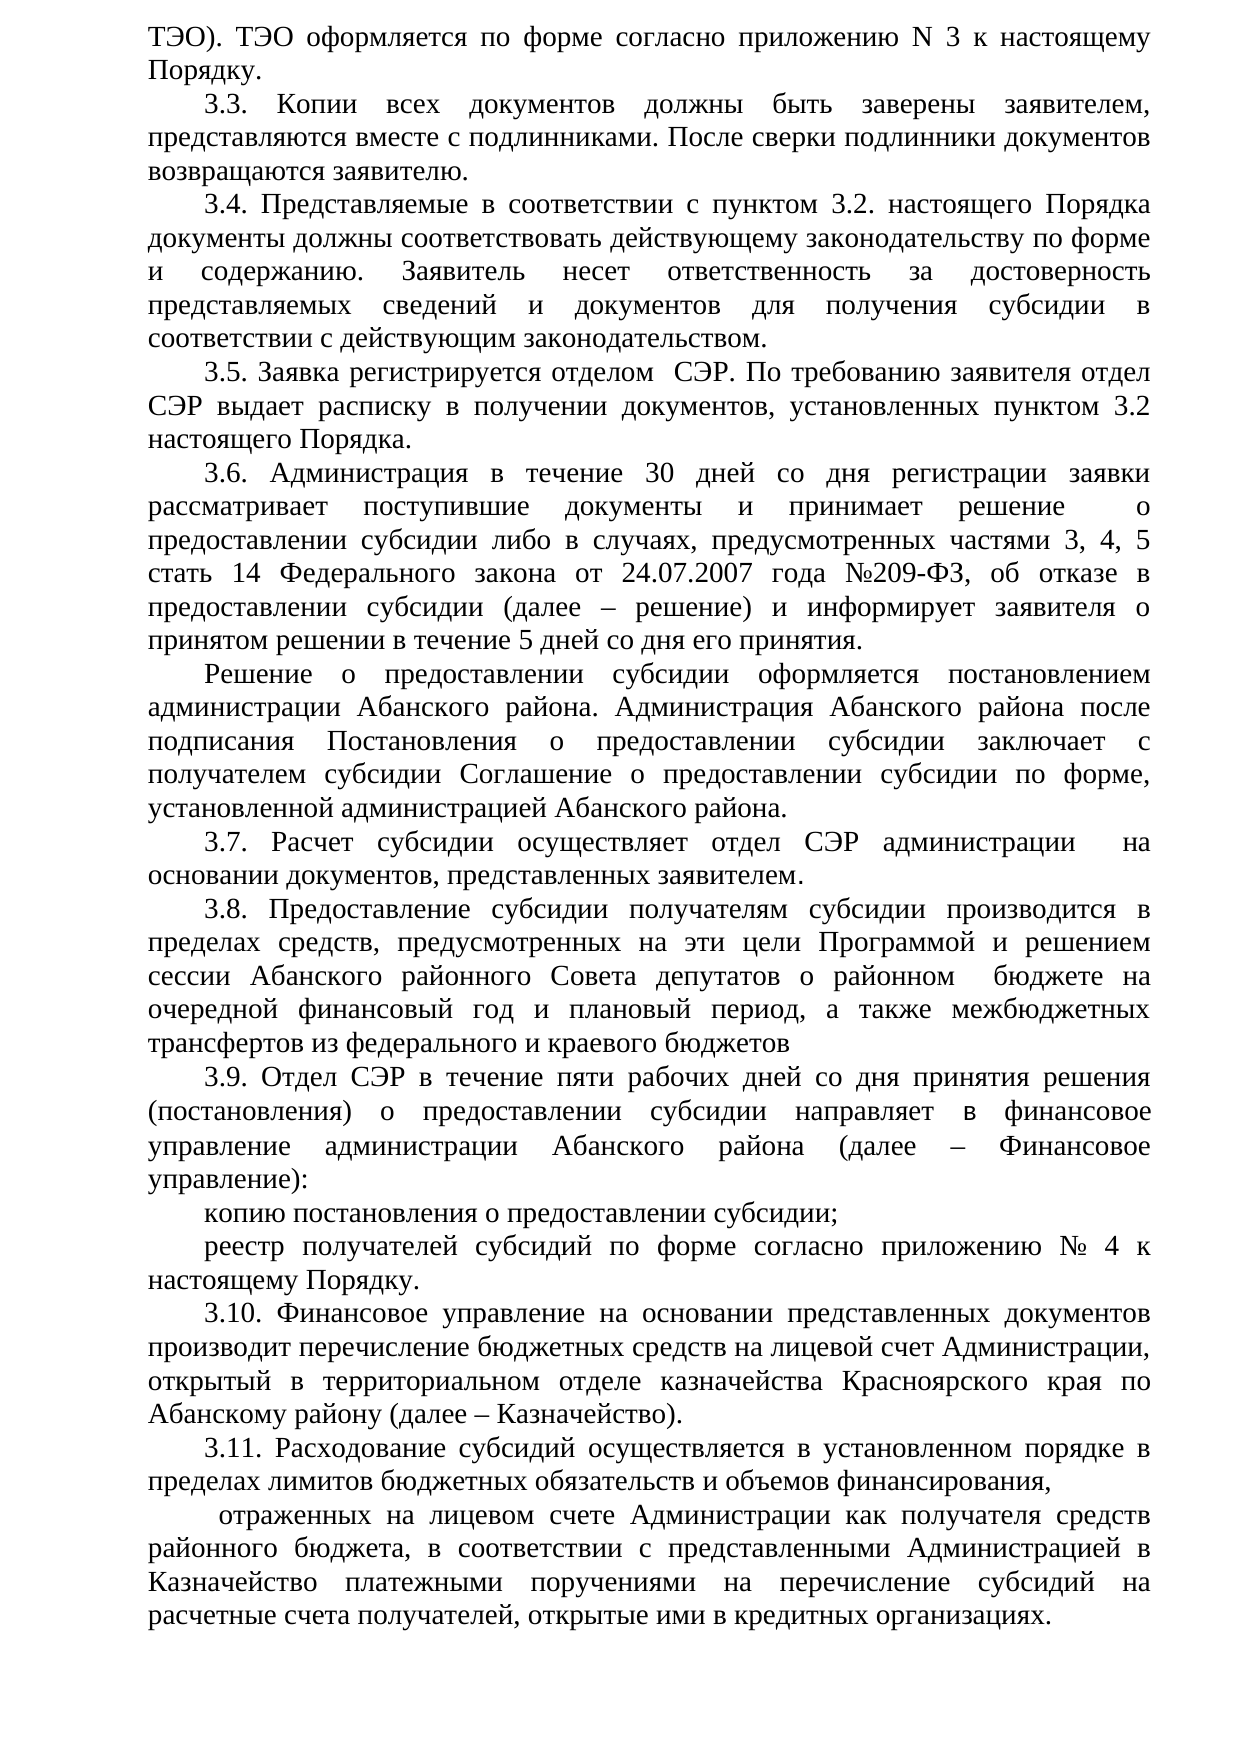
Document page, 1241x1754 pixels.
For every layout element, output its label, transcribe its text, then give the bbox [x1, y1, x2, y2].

text реестр получателей субсидий по форме согласно приложению № 4 к настоящему Порядку. [148, 1228, 1152, 1296]
text отраженных на лицевом счете Администрации как получателя средств районного бюджета, в соответствии с представленными Администрацией в Казначейство платежными поручениями на перечисление субсидий на расчетные счета получателей, открытые ими в кредитных организациях. [148, 1497, 1152, 1631]
text 3.3. Копии всех документов должны быть заверены заявителем, представляются вместе с подлинниками. После сверки подлинники документов возвращаются заявителю. [148, 86, 1152, 186]
text копию постановления о предоставлении субсидии; [148, 1195, 1152, 1228]
text 3.9. Отдел СЭР в течение пяти рабочих дней со дня принятия решения (постановления) о предоставлении субсидии направляет в финансовое управление администрации Абанского района (далее – Финансовое управление): [148, 1059, 1152, 1195]
text Решение о предоставлении субсидии оформляется постановлением администрации Абанского района. Администрация Абанского района после подписания Постановления о предоставлении субсидии заключает с получателем субсидии Соглашение о предоставлении субсидии по форме, установленной администрацией Абанского района. [148, 656, 1152, 824]
text 3.6. Администрация в течение 30 дней со дня регистрации заявки рассматривает поступившие документы и принимает решение о предоставлении субсидии либо в случаях, предусмотренных частями 3, 4, 5 стать 14 Федерального закона от 24.07.2007 года №209-ФЗ, об отказе в предоставлении субсидии (далее – решение) и информирует заявителя о принятом решении в течение 5 дней со дня его принятия. [148, 455, 1152, 656]
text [148, 19, 1152, 86]
text 3.8. Предоставление субсидии получателям субсидии производится в пределах средств, предусмотренных на эти цели Программой и решением сессии Абанского районного Совета депутатов о районном бюджете на очередной финансовый год и плановый период, а также межбюджетных трансфертов из федерального и краевого бюджетов [148, 891, 1152, 1059]
text 3.5. Заявка регистрируется отделом СЭР. По требованию заявителя отдел СЭР выдает расписку в получении документов, установленных пунктом 3.2 настоящего Порядка. [148, 354, 1152, 455]
text 3.4. Представляемые в соответствии с пунктом 3.2. настоящего Порядка документы должны соответствовать действующему законодательству по форме и содержанию. Заявитель несет ответственность за достоверность представляемых сведений и документов для получения субсидии в соответствии с действующим законодательством. [148, 186, 1152, 354]
text 3.11. Расходование субсидий осуществляется в установленном порядке в пределах лимитов бюджетных обязательств и объемов финансирования, [148, 1430, 1152, 1497]
text 3.10. Финансовое управление на основании представленных документов производит перечисление бюджетных средств на лицевой счет Администрации, открытый в территориальном отделе казначейства Красноярского края по Абанскому району (далее – Казначейство). [148, 1296, 1152, 1430]
text 3.7. Расчет субсидии осуществляет отдел СЭР администрации на основании документов, представленных заявителем. [148, 824, 1152, 891]
